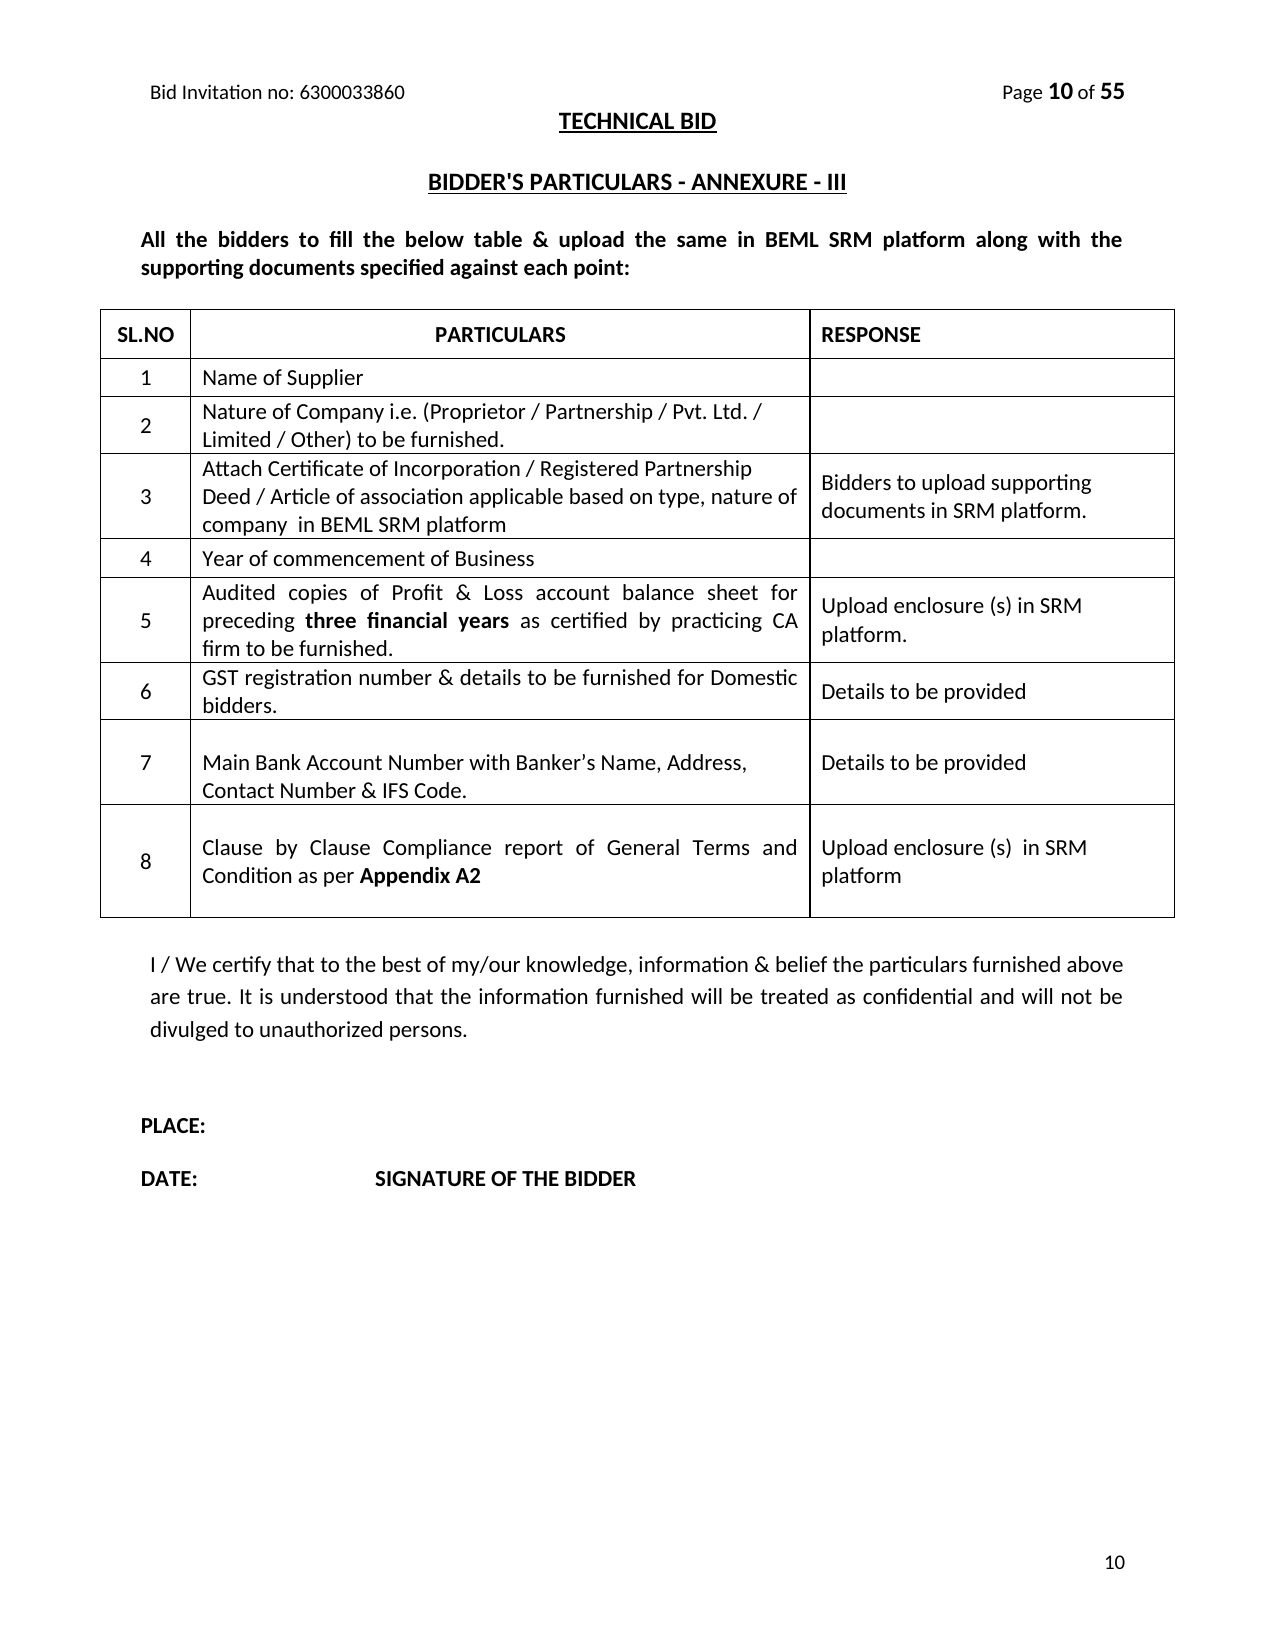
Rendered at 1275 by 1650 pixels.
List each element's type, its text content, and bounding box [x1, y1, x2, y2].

table_cell 6 [101, 663, 190, 719]
table_cell Nature of Company i.e. (Proprietor / Partnership / Pvt. Ltd. / Limited / Other) to be furnished. [191, 397, 809, 453]
table_cell 4 [101, 539, 190, 577]
text DATE: SIGNATURE OF THE BIDDER [141, 1164, 1125, 1192]
table_cell Details to be provided [811, 720, 1174, 804]
table_cell 5 [101, 578, 190, 662]
table_cell Details to be provided [811, 663, 1174, 719]
text BIDDER'S PARTICULARS - ANNEXURE - III [150, 167, 1125, 197]
table_cell [811, 359, 1174, 396]
table_header RESPONSE [811, 310, 1174, 358]
table_cell 1 [101, 359, 190, 396]
text All the bidders to fill the below table & upload the same in BEML SRM platform along with the supporting documents specified against each point: [141, 225, 1125, 281]
text PLACE: [141, 1111, 1125, 1139]
table_cell Clause by Clause Compliance report of General Terms and Condition as per Appendix A2 [191, 805, 809, 917]
table_cell Upload enclosure (s) in SRM platform [811, 805, 1174, 917]
table_cell [811, 539, 1174, 577]
table_cell Audited copies of Profit & Loss account balance sheet for preceding three financial years as certified by practicing CA firm to be furnished. [191, 578, 809, 662]
table_cell 2 [101, 397, 190, 453]
table_cell GST registration number & details to be furnished for Domestic bidders. [191, 663, 809, 719]
table_cell Name of Supplier [191, 359, 809, 396]
table_cell Attach Certificate of Incorporation / Registered Partnership Deed / Article of association applicable based on type, nature of company in BEML SRM platform [191, 454, 809, 538]
text TECHNICAL BID [150, 106, 1125, 136]
table_cell 7 [101, 720, 190, 804]
table_header SL.NO [101, 310, 190, 358]
table_header PARTICULARS [191, 310, 809, 358]
table_cell Main Bank Account Number with Banker’s Name, Address, Contact Number & IFS Code. [191, 720, 809, 804]
table_cell Upload enclosure (s) in SRM platform. [811, 578, 1174, 662]
text I / We certify that to the best of my/our knowledge, information & belief the particulars furnished above are true. It is understood that the information furnished will be treated as confidential and will not be divulged to unauthorized persons. [150, 950, 1125, 1043]
table_cell Bidders to upload supporting documents in SRM platform. [811, 454, 1174, 538]
table_cell 3 [101, 454, 190, 538]
table_cell 8 [101, 805, 190, 917]
table_cell [811, 397, 1174, 453]
table_cell Year of commencement of Business [191, 539, 809, 577]
